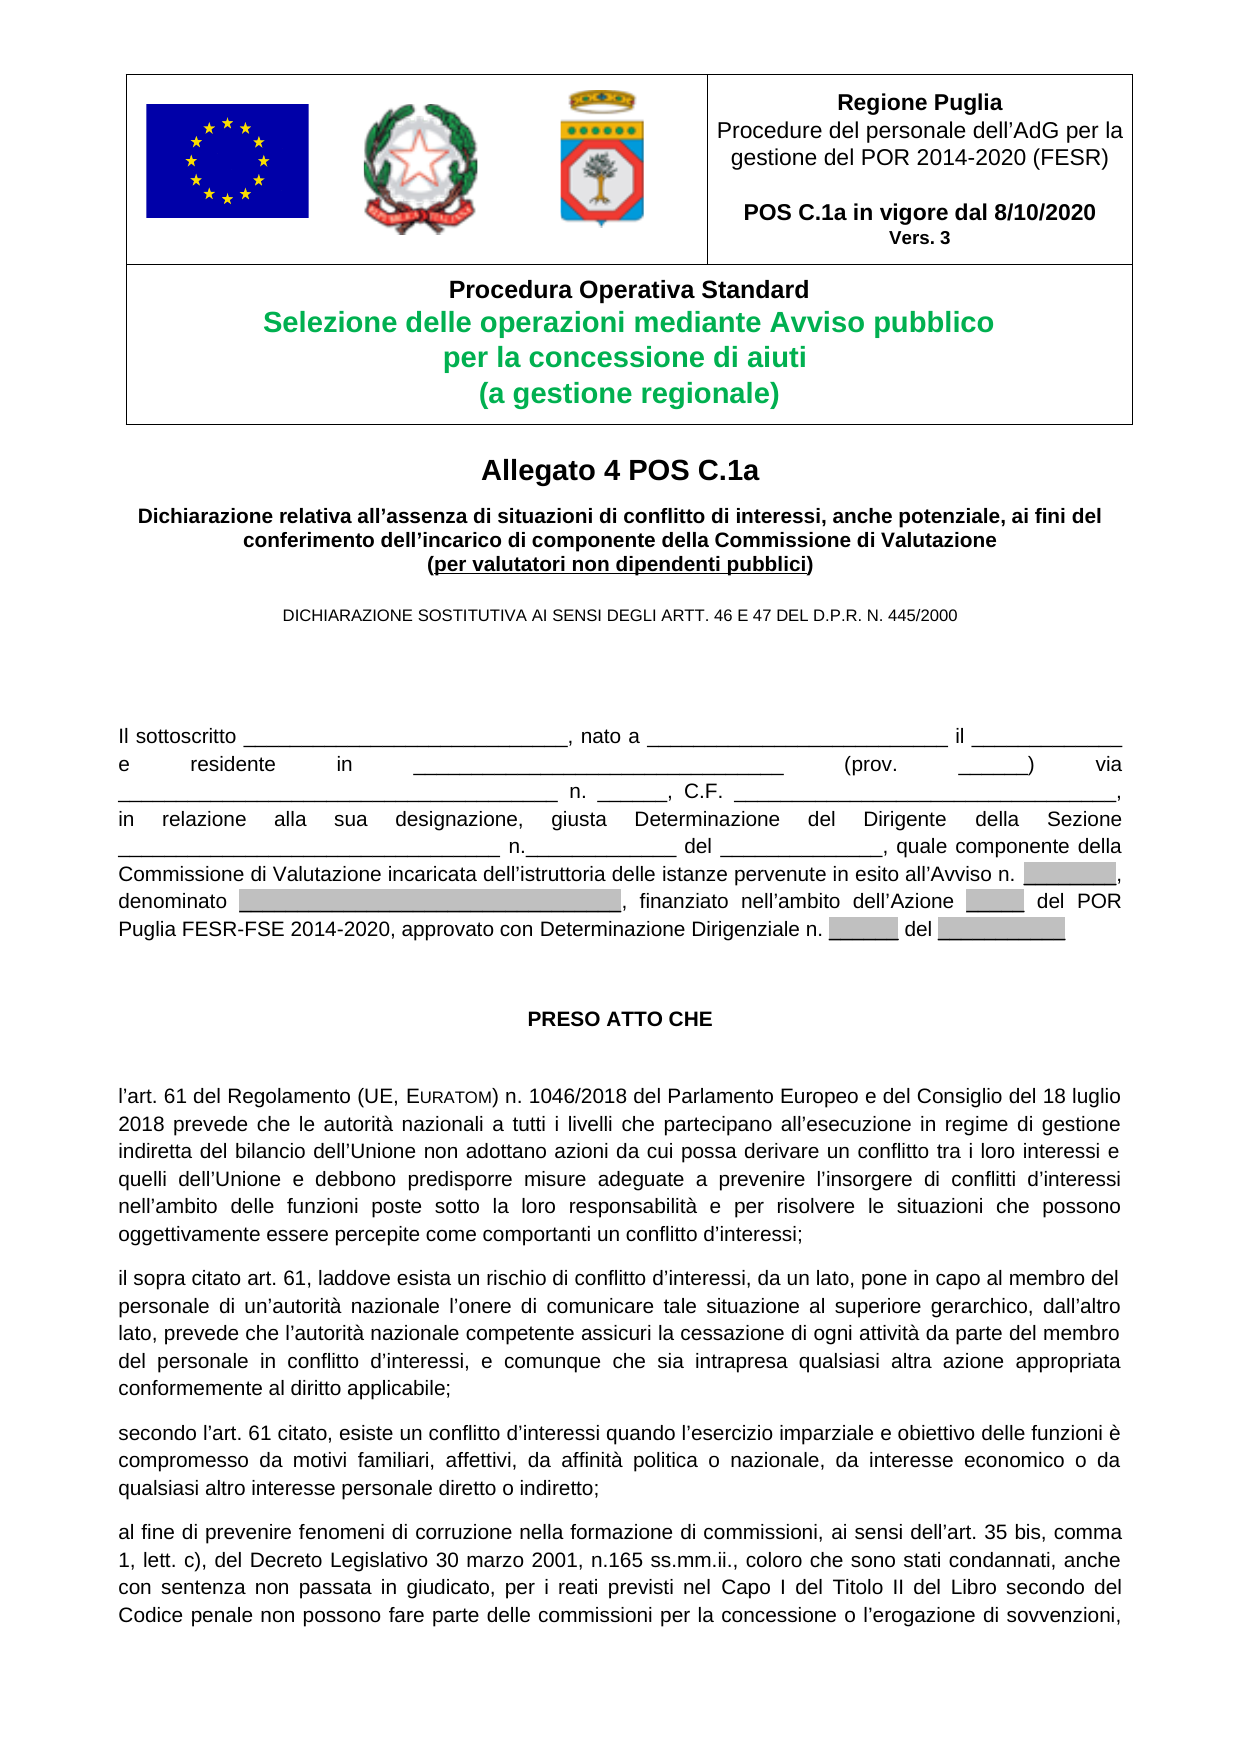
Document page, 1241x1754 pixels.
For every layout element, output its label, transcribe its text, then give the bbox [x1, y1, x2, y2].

text Il sottoscritto ____________________________, nato a __________________________ il _____________ e residente in ________________________________ (prov. ______) via ______________________________________ n. ______, C.F. _________________________________, in relazione alla sua designazione, giusta Determinazione del Dirigente della Sezione _________________________________ n._____________ del ______________, quale componente della Commissione di Valutazione incaricata dell’istruttoria delle istanze pervenute in esito all’Avviso n. ________, denominato _________________________________, finanziato nell’ambito dell’Azione _____ del POR Puglia FESR-FSE 2014-2020, approvato con Determinazione Dirigenziale n. ______ del ___________ [118, 724, 1122, 941]
picture [146, 104, 309, 218]
text l’art. 61 del Regolamento (UE, Euratom) n. 1046/2018 del Parlamento Europeo e del Consiglio del 18 luglio 2018 prevede che le autorità nazionali a tutti i livelli che partecipano all’esecuzione in regime di gestione indiretta del bilancio dell’Unione non adottano azioni da cui possa derivare un conflitto tra i loro interessi e quelli dell’Unione e debbono predisporre misure adeguate a prevenire l’insorgere di conflitti d’interessi nell’ambito delle funzioni poste sotto la loro responsabilità e per risolvere le situazioni che possono oggettivamente essere percepite come comportanti un conflitto d’interessi; [118, 1084, 1122, 1246]
text Allegato 4 POS C.1a [118, 453, 1122, 487]
text secondo l’art. 61 citato, esiste un conflitto d’interessi quando l’esercizio imparziale e obiettivo delle funzioni è compromesso da motivi familiari, affettivi, da affinità politica o nazionale, da interesse economico o da qualsiasi altro interesse personale diretto o indiretto; [118, 1421, 1122, 1499]
picture [560, 90, 644, 228]
text il sopra citato art. 61, laddove esista un rischio di conflitto d’interessi, da un lato, pone in capo al membro del personale di un’autorità nazionale l’onere di comunicare tale situazione al superiore gerarchico, dall’altro lato, prevede che l’autorità nazionale competente assicuri la cessazione di ogni attività da parte del membro del personale in conflitto d’interessi, e comunque che sia intrapresa qualsiasi altra azione appropriata conformemente al diritto applicabile; [118, 1266, 1122, 1400]
picture [363, 104, 478, 235]
text DICHIARAZIONE SOSTITUTIVA ai sensi degli artt. 46 e 47 del D.P.R. n. 445/2000 [118, 606, 1122, 625]
text PRESO ATTO CHE [118, 1007, 1122, 1031]
text Dichiarazione relativa all’assenza di situazioni di conflitto di interessi, anche potenziale, ai fini del conferimento dell’incarico di componente della Commissione di Valutazione [118, 504, 1122, 552]
text (per valutatori non dipendenti pubblici) [118, 552, 1122, 576]
